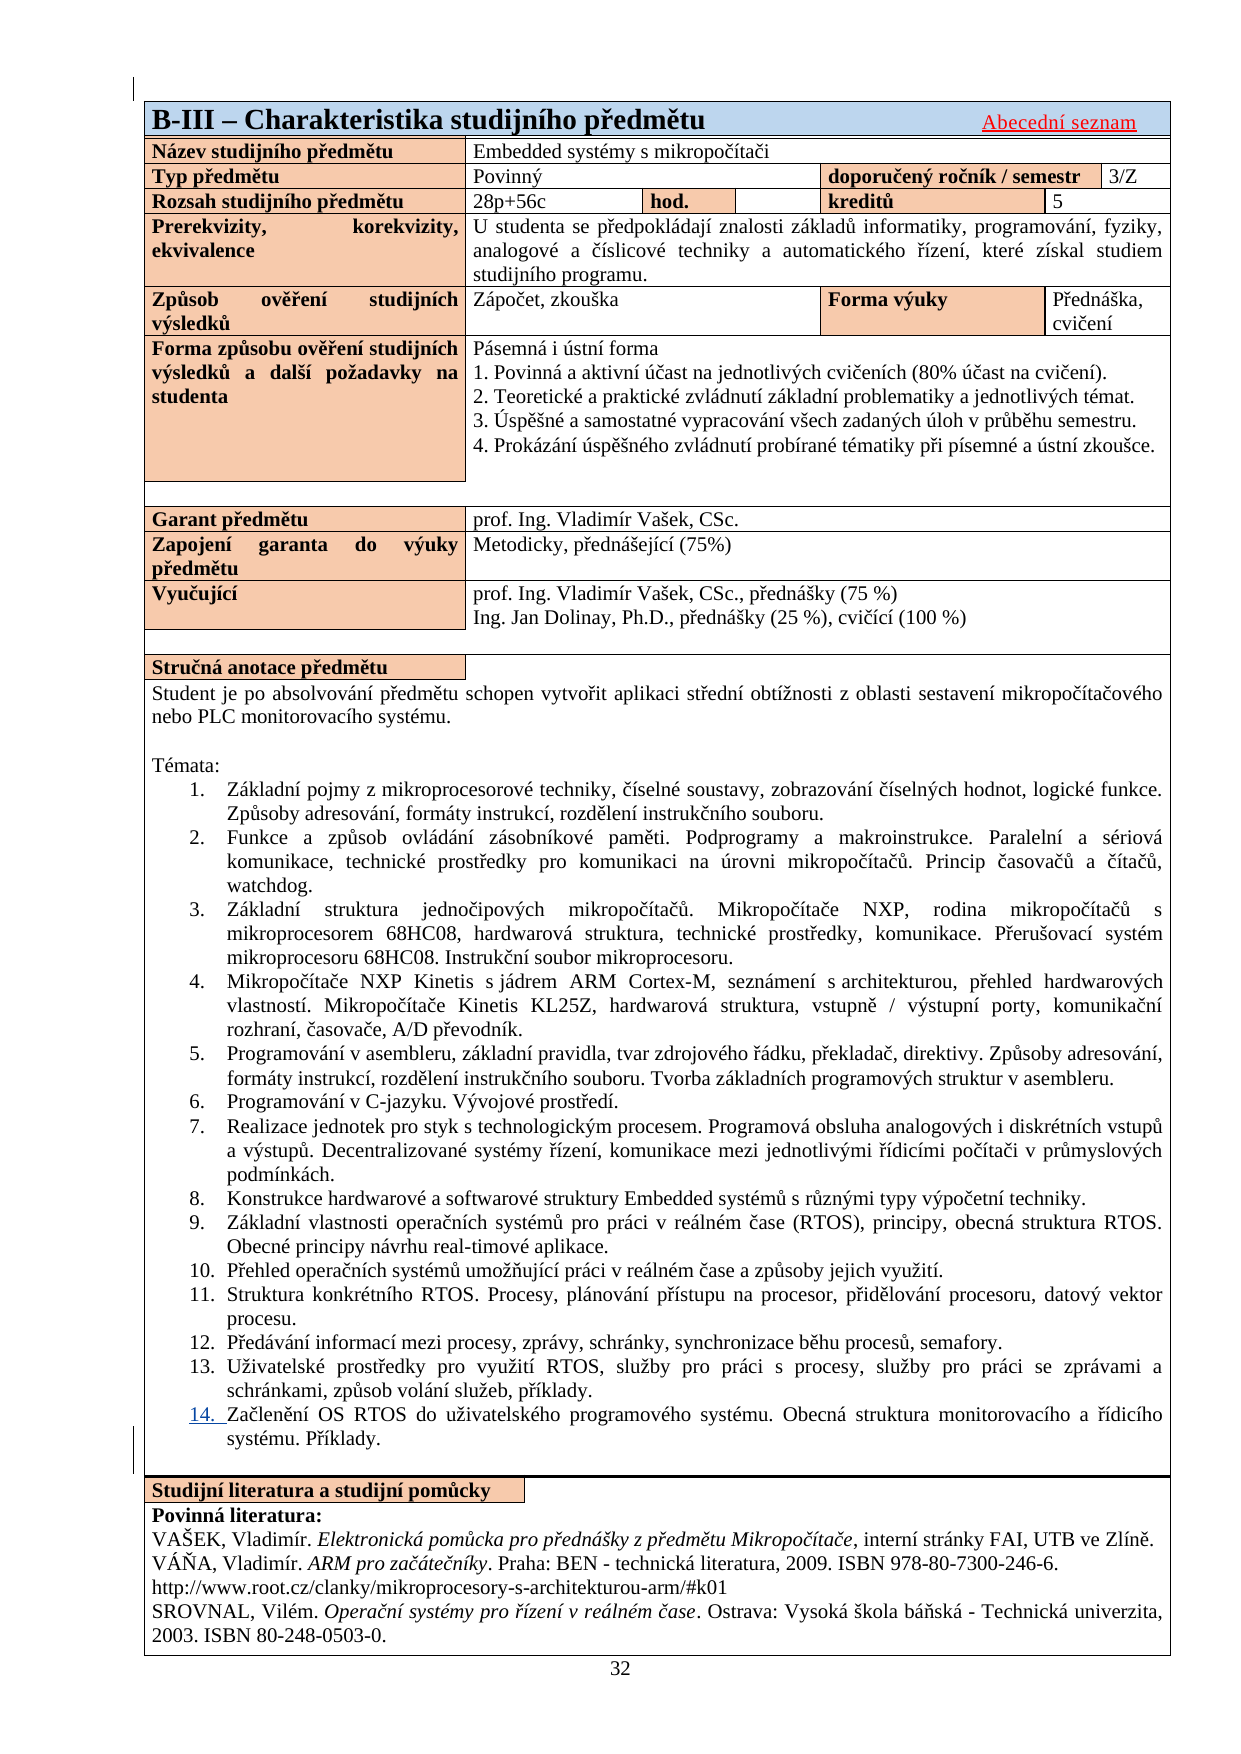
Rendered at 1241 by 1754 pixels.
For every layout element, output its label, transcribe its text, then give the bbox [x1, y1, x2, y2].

table_cell [736, 189, 820, 213]
table_cell Forma výuky [821, 287, 1044, 335]
table_cell Název studijního předmětu [145, 139, 465, 163]
table_cell Embedded systémy s mikropočítači [466, 139, 1170, 163]
table_cell Rozsah studijního předmětu [145, 189, 465, 213]
table_cell [145, 629, 1170, 654]
table_cell prof. Ing. Vladimír Vašek, CSc. [466, 507, 1170, 531]
table_cell Zápočet, zkouška [466, 287, 820, 335]
table_cell hod. [643, 189, 735, 213]
table_cell U studenta se předpokládají znalosti základů informatiky, programování, fyziky, analogové a číslicové techniky a automatického řízení, které získal studiem studijního programu. [466, 214, 1170, 286]
table_cell 28p+56c [466, 189, 642, 213]
table_cell Povinný [466, 164, 820, 188]
table_header B-III – Charakteristika studijního předmětu Abecední seznam [145, 102, 1170, 135]
table_cell [145, 481, 1170, 506]
table_cell kreditů [821, 189, 1044, 213]
table_cell Typ předmětu [145, 164, 465, 188]
table_cell 3/Z [1102, 164, 1170, 188]
table_cell Student je po absolvování předmětu schopen vytvořit aplikaci střední obtížnosti z oblasti sestavení mikropočítačového nebo PLC monitorovacího systému. Témata: Základní pojmy z mikroprocesorové techniky, číselné soustavy, zobrazování číselných hodnot, logické funkce. Způsoby adresování, formáty instrukcí, rozdělení instrukčního souboru. Funkce a způsob ovládání zásobníkové paměti. Podprogramy a makroinstrukce. Paralelní a sériová komunikace, technické prostředky pro komunikaci na úrovni mikropočítačů. Princip časovačů a čítačů, watchdog. Základní struktura jednočipových mikropočítačů. Mikropočítače NXP, rodina mikropočítačů s mikroprocesorem 68HC08, hardwarová struktura, technické prostředky, komunikace. Přerušovací systém mikroprocesoru 68HC08. Instrukční soubor mikroprocesoru. Mikropočítače NXP Kinetis s jádrem ARM Cortex-M, seznámení s architekturou, přehled hardwarových vlastností. Mikropočítače Kinetis KL25Z, hardwarová struktura, vstupně / výstupní porty, komunikační rozhraní, časovače, A/D převodník. Programování v asembleru, základní pravidla, tvar zdrojového řádku, překladač, direktivy. Způsoby adresování, formáty instrukcí, rozdělení instrukčního souboru. Tvorba základních programových struktur v asembleru. Programování v C-jazyku. Vývojové prostředí. Realizace jednotek pro styk s technologickým procesem. Programová obsluha analogových i diskrétních vstupů a výstupů. Decentralizované systémy řízení, komunikace mezi jednotlivými řídicími počítači v průmyslových podmínkách. Konstrukce hardwarové a softwarové struktury Embedded systémů s různými typy výpočetní techniky. Základní vlastnosti operačních systémů pro práci v reálném čase (RTOS), principy, obecná struktura RTOS. Obecné principy návrhu real-timové aplikace. Přehled operačních systémů umožňující práci v reálném čase a způsoby jejich využití. Struktura konkrétního RTOS. Procesy, plánování přístupu na procesor, přidělování procesoru, datový vektor procesu. Předávání informací mezi procesy, zprávy, schránky, synchronizace běhu procesů, semafory. Uživatelské prostředky pro využití RTOS, služby pro práci s procesy, služby pro práci se zprávami a schránkami, způsob volání služeb, příklady. Začlenění OS RTOS do uživatelského programového systému. Obecná struktura monitorovacího a řídicího systému. Příklady. [145, 679, 1170, 1474]
table_cell Způsob ověření studijních výsledků [145, 287, 465, 335]
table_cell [145, 1502, 1170, 1655]
table_cell Vyučující [145, 581, 465, 629]
table_cell Stručná anotace předmětu [145, 655, 465, 679]
table_cell prof. Ing. Vladimír Vašek, CSc., přednášky (75 %) Ing. Jan Dolinay, Ph.D., přednášky (25 %), cvičící (100 %) [466, 581, 1170, 629]
table_cell Přednáška, cvičení [1046, 287, 1170, 335]
table_cell Studijní literatura a studijní pomůcky [145, 1478, 524, 1502]
table_cell Metodicky, přednášející (75%) [466, 532, 1170, 580]
table_cell doporučený ročník / semestr [821, 164, 1101, 188]
table_cell Garant předmětu [145, 507, 465, 531]
table_cell 5 [1046, 189, 1170, 213]
table_cell Pásemná i ústní forma 1. Povinná a aktivní účast na jednotlivých cvičeních (80% účast na cvičení). 2. Teoretické a praktické zvládnutí základní problematiky a jednotlivých témat. 3. Úspěšné a samostatné vypracování všech zadaných úloh v průběhu semestru. 4. Prokázání úspěšného zvládnutí probírané tématiky při písemné a ústní zkoušce. [466, 336, 1170, 481]
table_cell Zapojení garanta do výuky předmětu [145, 532, 465, 580]
table_cell Prerekvizity, korekvizity, ekvivalence [145, 214, 465, 286]
table_cell [466, 655, 1170, 679]
table_cell Forma způsobu ověření studijních výsledků a další požadavky na studenta [145, 336, 465, 481]
table_cell [525, 1478, 1170, 1502]
